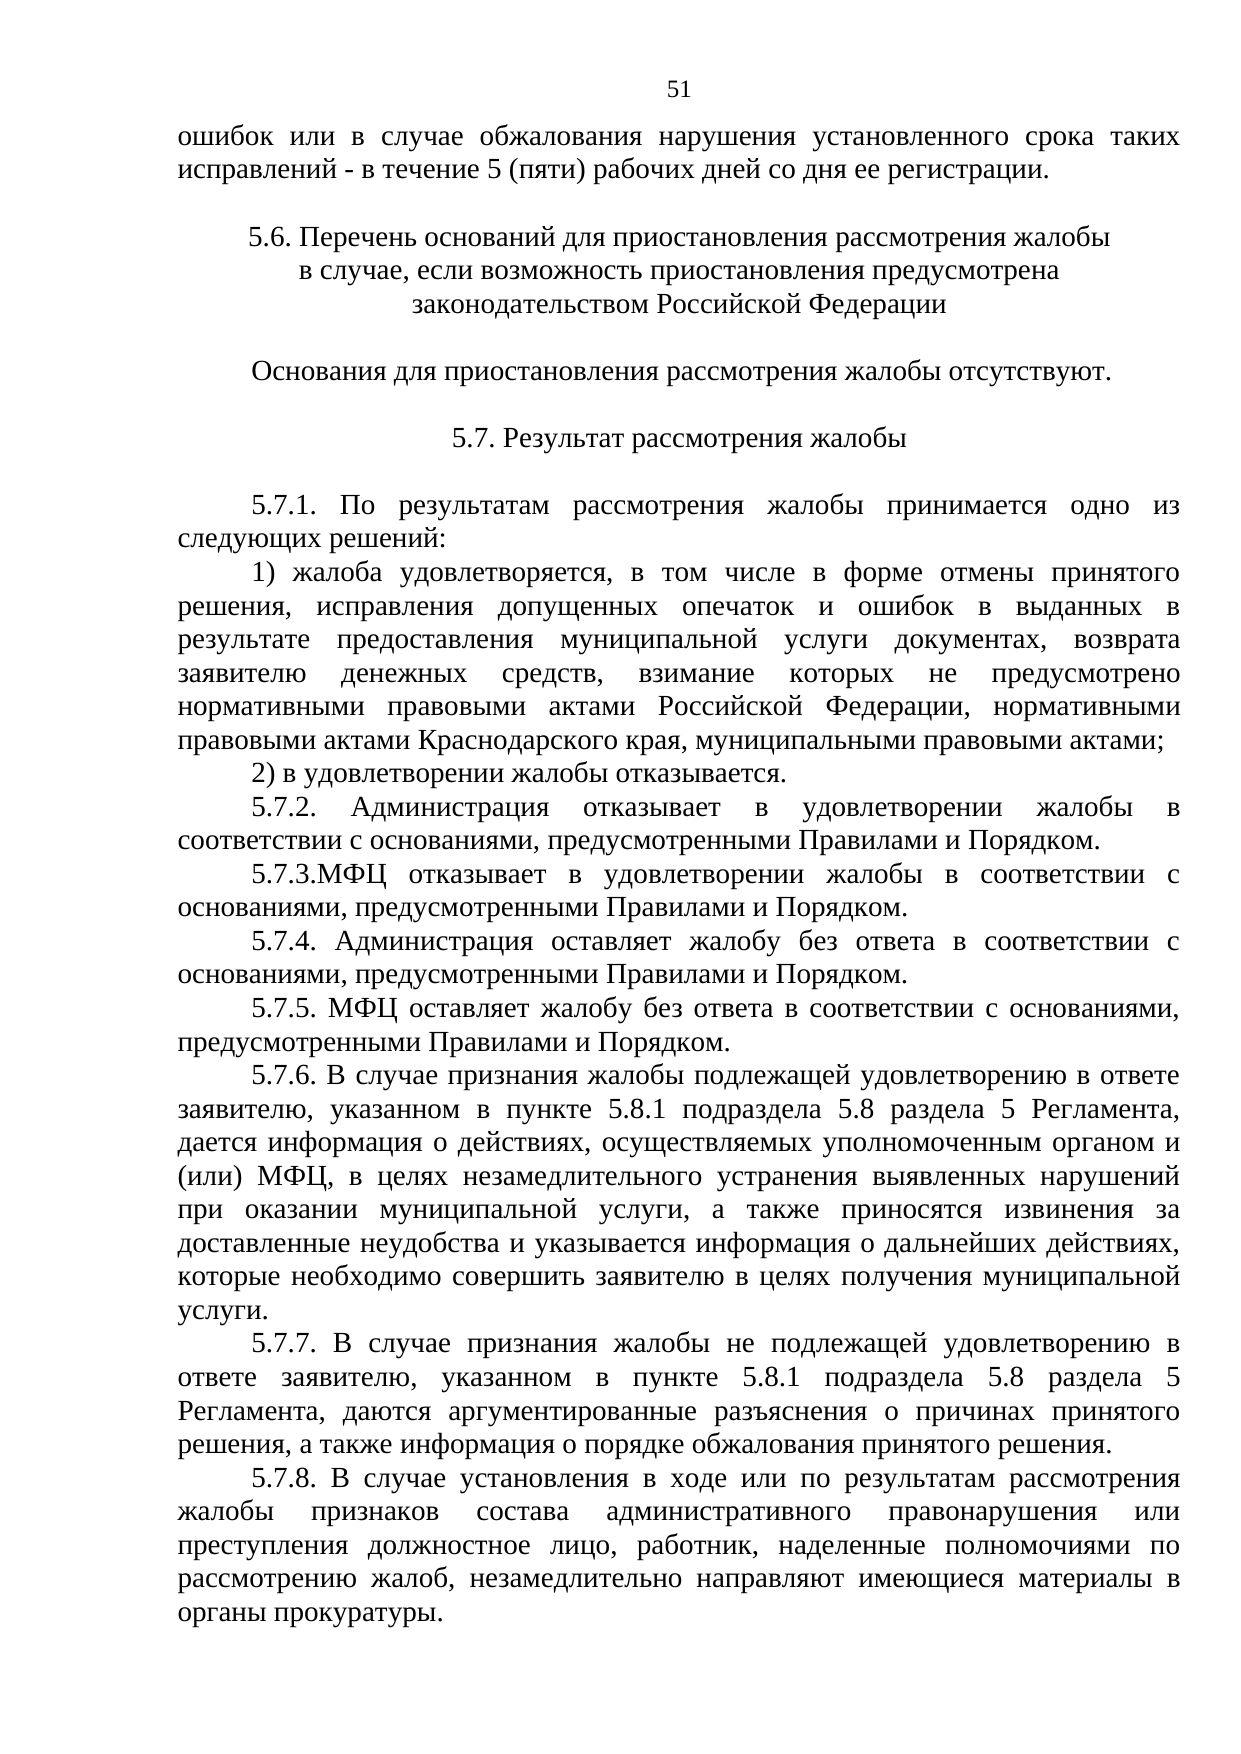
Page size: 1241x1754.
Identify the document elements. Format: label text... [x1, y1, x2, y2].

text 5.7.1. По результатам рассмотрения жалобы принимается одно из следующих решений: [177, 487, 1181, 554]
text 5.7.2. Администрация отказывает в удовлетворении жалобы в соответствии с основаниями, предусмотренными Правилами и Порядком. [177, 789, 1181, 856]
text 2) в удовлетворении жалобы отказывается. [177, 755, 1181, 789]
text 1) жалоба удовлетворяется, в том числе в форме отмены принятого решения, исправления допущенных опечаток и ошибок в выданных в результате предоставления муниципальной услуги документах, возврата заявителю денежных средств, взимание которых не предусмотрено нормативными правовыми актами Российской Федерации, нормативными правовыми актами Краснодарского края, муниципальными правовыми актами; [177, 554, 1181, 755]
text 5.7.4. Администрация оставляет жалобу без ответа в соответствии с основаниями, предусмотренными Правилами и Порядком. [177, 923, 1181, 990]
text Основания для приостановления рассмотрения жалобы отсутствуют. [177, 353, 1181, 386]
text 5.6. Перечень оснований для приостановления рассмотрения жалобы [177, 219, 1181, 252]
text 5.7. Результат рассмотрения жалобы [177, 420, 1181, 453]
text 5.7.5. МФЦ оставляет жалобу без ответа в соответствии с основаниями, предусмотренными Правилами и Порядком. [177, 990, 1181, 1057]
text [177, 118, 1181, 185]
text 5.7.3.МФЦ отказывает в удовлетворении жалобы в соответствии с основаниями, предусмотренными Правилами и Порядком. [177, 856, 1181, 923]
text законодательством Российской Федерации [177, 286, 1181, 319]
text 5.7.6. В случае признания жалобы подлежащей удовлетворению в ответе заявителю, указанном в пункте 5.8.1 подраздела 5.8 раздела 5 Регламента, дается информация о действиях, осуществляемых уполномоченным органом и (или) МФЦ, в целях незамедлительного устранения выявленных нарушений при оказании муниципальной услуги, а также приносятся извинения за доставленные неудобства и указывается информация о дальнейших действиях, которые необходимо совершить заявителю в целях получения муниципальной услуги. [177, 1057, 1181, 1326]
text 5.7.7. В случае признания жалобы не подлежащей удовлетворению в ответе заявителю, указанном в пункте 5.8.1 подраздела 5.8 раздела 5 Регламента, даются аргументированные разъяснения о причинах принятого решения, а также информация о порядке обжалования принятого решения. [177, 1326, 1181, 1460]
text 5.7.8. В случае установления в ходе или по результатам рассмотрения жалобы признаков состава административного правонарушения или преступления должностное лицо, работник, наделенные полномочиями по рассмотрению жалоб, незамедлительно направляют имеющиеся материалы в органы прокуратуры. [177, 1460, 1181, 1627]
text в случае, если возможность приостановления предусмотрена [177, 252, 1181, 286]
